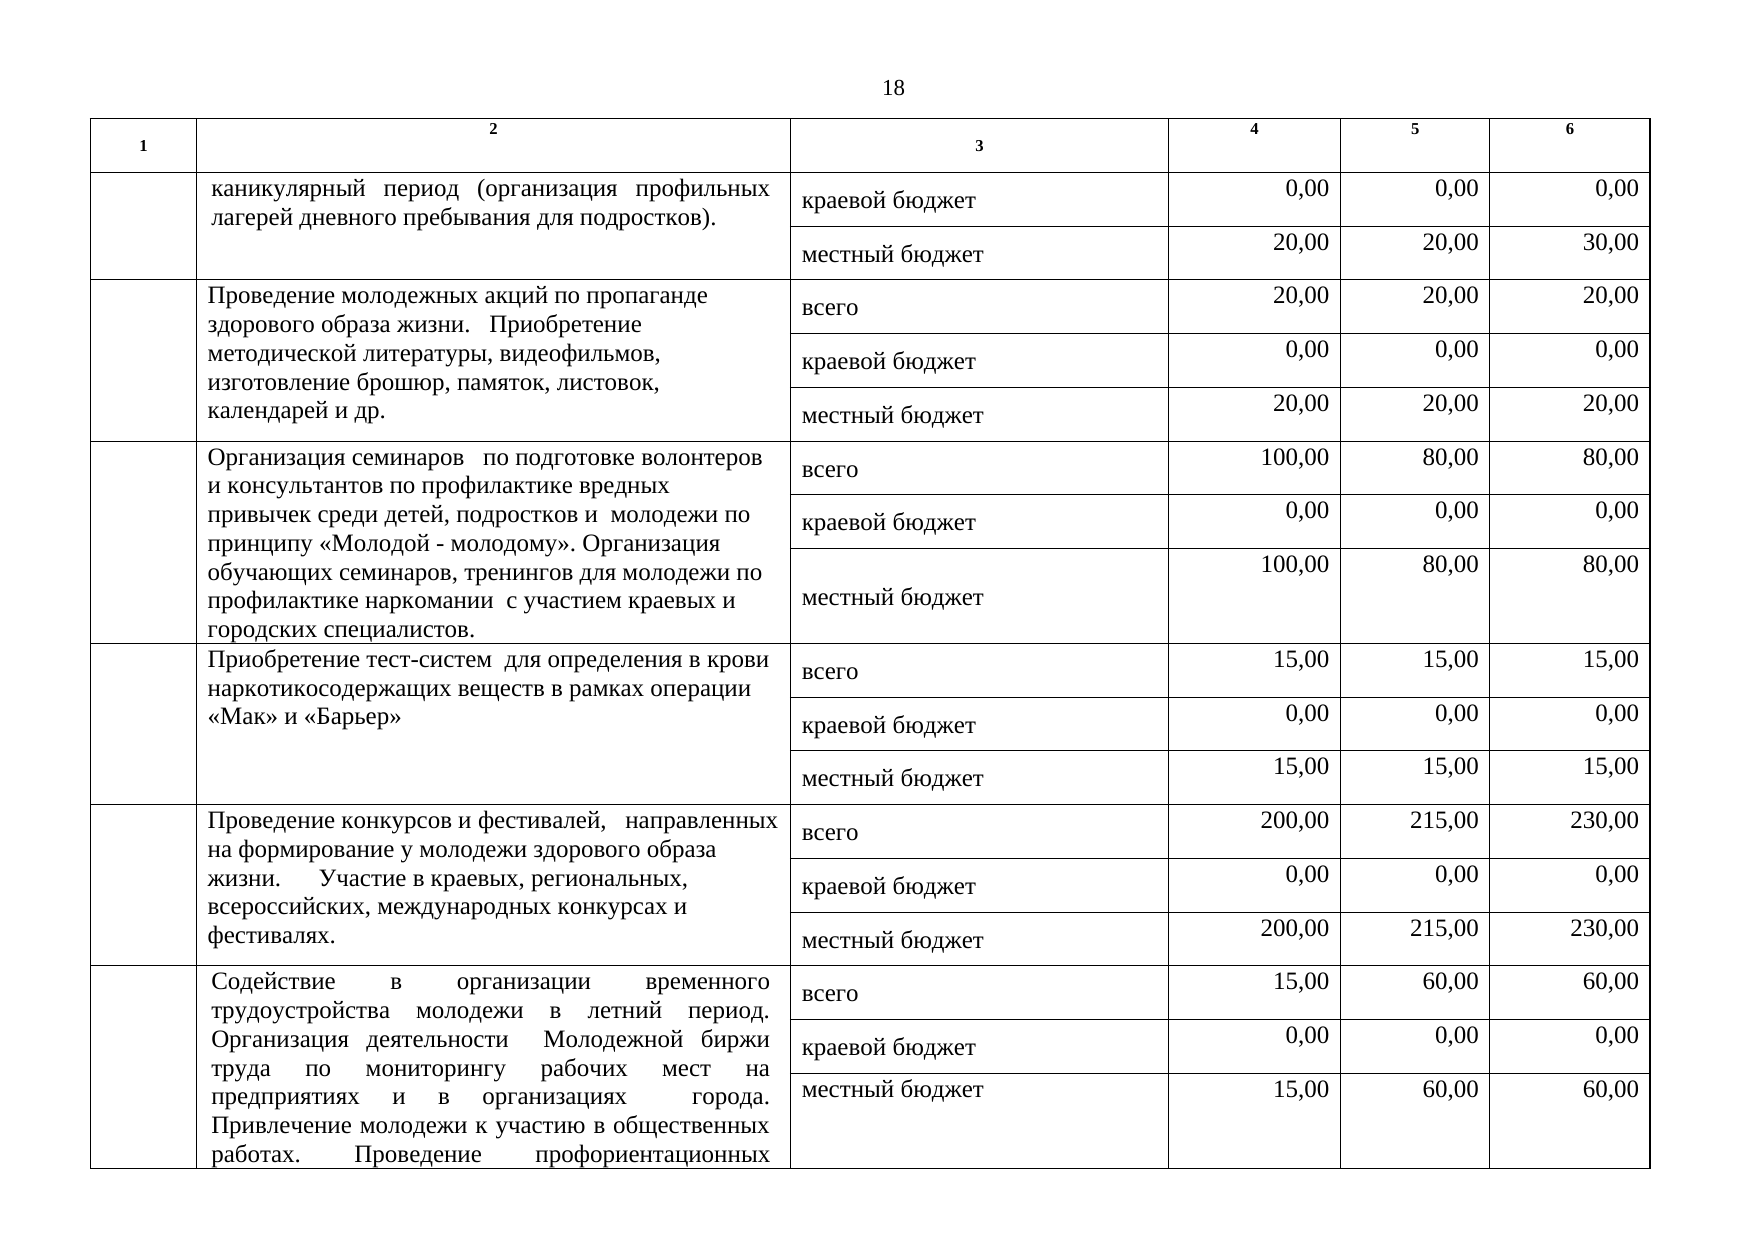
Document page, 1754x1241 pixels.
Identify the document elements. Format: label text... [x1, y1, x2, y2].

table_cell 215,00 [1341, 805, 1489, 858]
table_cell 0,00 [1169, 859, 1340, 912]
table_cell краевой бюджет [791, 859, 1168, 912]
table_header 3 [791, 119, 1168, 172]
table_cell 80,00 [1490, 442, 1649, 494]
table_cell 60,00 [1490, 966, 1649, 1019]
table_cell местный бюджет [791, 913, 1168, 965]
table_cell 20,00 [1169, 280, 1340, 333]
table_cell всего [791, 442, 1168, 494]
table_cell 0,00 [1490, 859, 1649, 912]
table_cell 60,00 [1490, 1074, 1649, 1168]
table_cell Содействие в организации временного трудоустройства молодежи в летний период. Организация деятельности Молодежной биржи труда по мониторингу рабочих мест на предприятиях и в организациях города. Привлечение молодежи к участию в общественных работах. Проведение профориентационных мероприятий для молодежи. [197, 966, 790, 1168]
table_cell Организация семинаров по подготовке волонтеров и консультантов по профилактике вредных привычек среди детей, подростков и молодежи по принципу «Молодой - молодому». Организация обучающих семинаров, тренингов для молодежи по профилактике наркомании с участием краевых и городских специалистов. [197, 442, 790, 643]
table_cell краевой бюджет [791, 495, 1168, 548]
table_cell [91, 173, 196, 279]
table_cell 0,00 [1341, 173, 1489, 226]
table_cell краевой бюджет [791, 698, 1168, 750]
table_cell [91, 966, 196, 1168]
table_cell 0,00 [1169, 334, 1340, 387]
table_header 2 [197, 119, 790, 172]
table_cell 15,00 [1169, 751, 1340, 804]
table_cell 60,00 [1341, 966, 1489, 1019]
table_cell 15,00 [1490, 644, 1649, 697]
table_cell 15,00 [1341, 644, 1489, 697]
table_cell 215,00 [1341, 913, 1489, 965]
table_cell 80,00 [1341, 549, 1489, 643]
table_cell 0,00 [1169, 1020, 1340, 1073]
table_cell 20,00 [1341, 227, 1489, 279]
table_cell [91, 280, 196, 441]
table_cell 15,00 [1490, 751, 1649, 804]
table_cell 15,00 [1169, 966, 1340, 1019]
table_cell 230,00 [1490, 805, 1649, 858]
table_cell 100,00 [1169, 442, 1340, 494]
table_header 4 [1169, 119, 1340, 172]
table_cell краевой бюджет [791, 334, 1168, 387]
table_cell 20,00 [1341, 280, 1489, 333]
table_cell всего [791, 966, 1168, 1019]
table_cell [91, 805, 196, 965]
table_cell 30,00 [1490, 227, 1649, 279]
table_cell 15,00 [1169, 644, 1340, 697]
table_cell краевой бюджет [791, 173, 1168, 226]
table_cell Проведение конкурсов и фестивалей, направленных на формирование у молодежи здорового образа жизни. Участие в краевых, региональных, всероссийских, международных конкурсах и фестивалях. [197, 805, 790, 965]
table_cell 200,00 [1169, 805, 1340, 858]
table_cell 80,00 [1341, 442, 1489, 494]
table_cell всего [791, 280, 1168, 333]
table_cell 0,00 [1169, 495, 1340, 548]
table_cell 20,00 [1169, 388, 1340, 441]
table_cell 0,00 [1490, 698, 1649, 750]
table_cell местный бюджет [791, 1074, 1168, 1168]
table_cell 100,00 [1169, 549, 1340, 643]
table_header 1 [91, 119, 196, 172]
table_cell 0,00 [1490, 173, 1649, 226]
table_cell 60,00 [1341, 1074, 1489, 1168]
table_cell 0,00 [1341, 698, 1489, 750]
table_header 5 [1341, 119, 1489, 172]
table_cell 20,00 [1169, 227, 1340, 279]
table_cell краевой бюджет [791, 1020, 1168, 1073]
table_cell 0,00 [1341, 859, 1489, 912]
table_cell 0,00 [1169, 698, 1340, 750]
table_cell местный бюджет [791, 751, 1168, 804]
table_cell 80,00 [1490, 549, 1649, 643]
table_cell 0,00 [1490, 1020, 1649, 1073]
table_header 6 [1490, 119, 1649, 172]
table_cell 200,00 [1169, 913, 1340, 965]
table_cell всего [791, 644, 1168, 697]
table_cell 0,00 [1341, 334, 1489, 387]
table_cell 15,00 [1169, 1074, 1340, 1168]
table_cell 0,00 [1341, 495, 1489, 548]
table_cell всего [791, 805, 1168, 858]
table_cell местный бюджет [791, 227, 1168, 279]
table_cell [91, 442, 196, 643]
table_cell 0,00 [1341, 1020, 1489, 1073]
table_cell 20,00 [1341, 388, 1489, 441]
table_cell 0,00 [1490, 495, 1649, 548]
table_cell 0,00 [1169, 173, 1340, 226]
table_cell 230,00 [1490, 913, 1649, 965]
table_cell Проведение молодежных акций по пропаганде здорового образа жизни. Приобретение методической литературы, видеофильмов, изготовление брошюр, памяток, листовок, календарей и др. [197, 280, 790, 441]
table_cell 15,00 [1341, 751, 1489, 804]
table_cell 20,00 [1490, 388, 1649, 441]
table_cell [197, 173, 790, 279]
table_cell 0,00 [1490, 334, 1649, 387]
table_cell Приобретение тест-систем для определения в крови наркотикосодержащих веществ в рамках операции «Мак» и «Барьер» [197, 644, 790, 804]
table_cell местный бюджет [791, 549, 1168, 643]
table_cell местный бюджет [791, 388, 1168, 441]
table_cell [91, 644, 196, 804]
table_cell 20,00 [1490, 280, 1649, 333]
